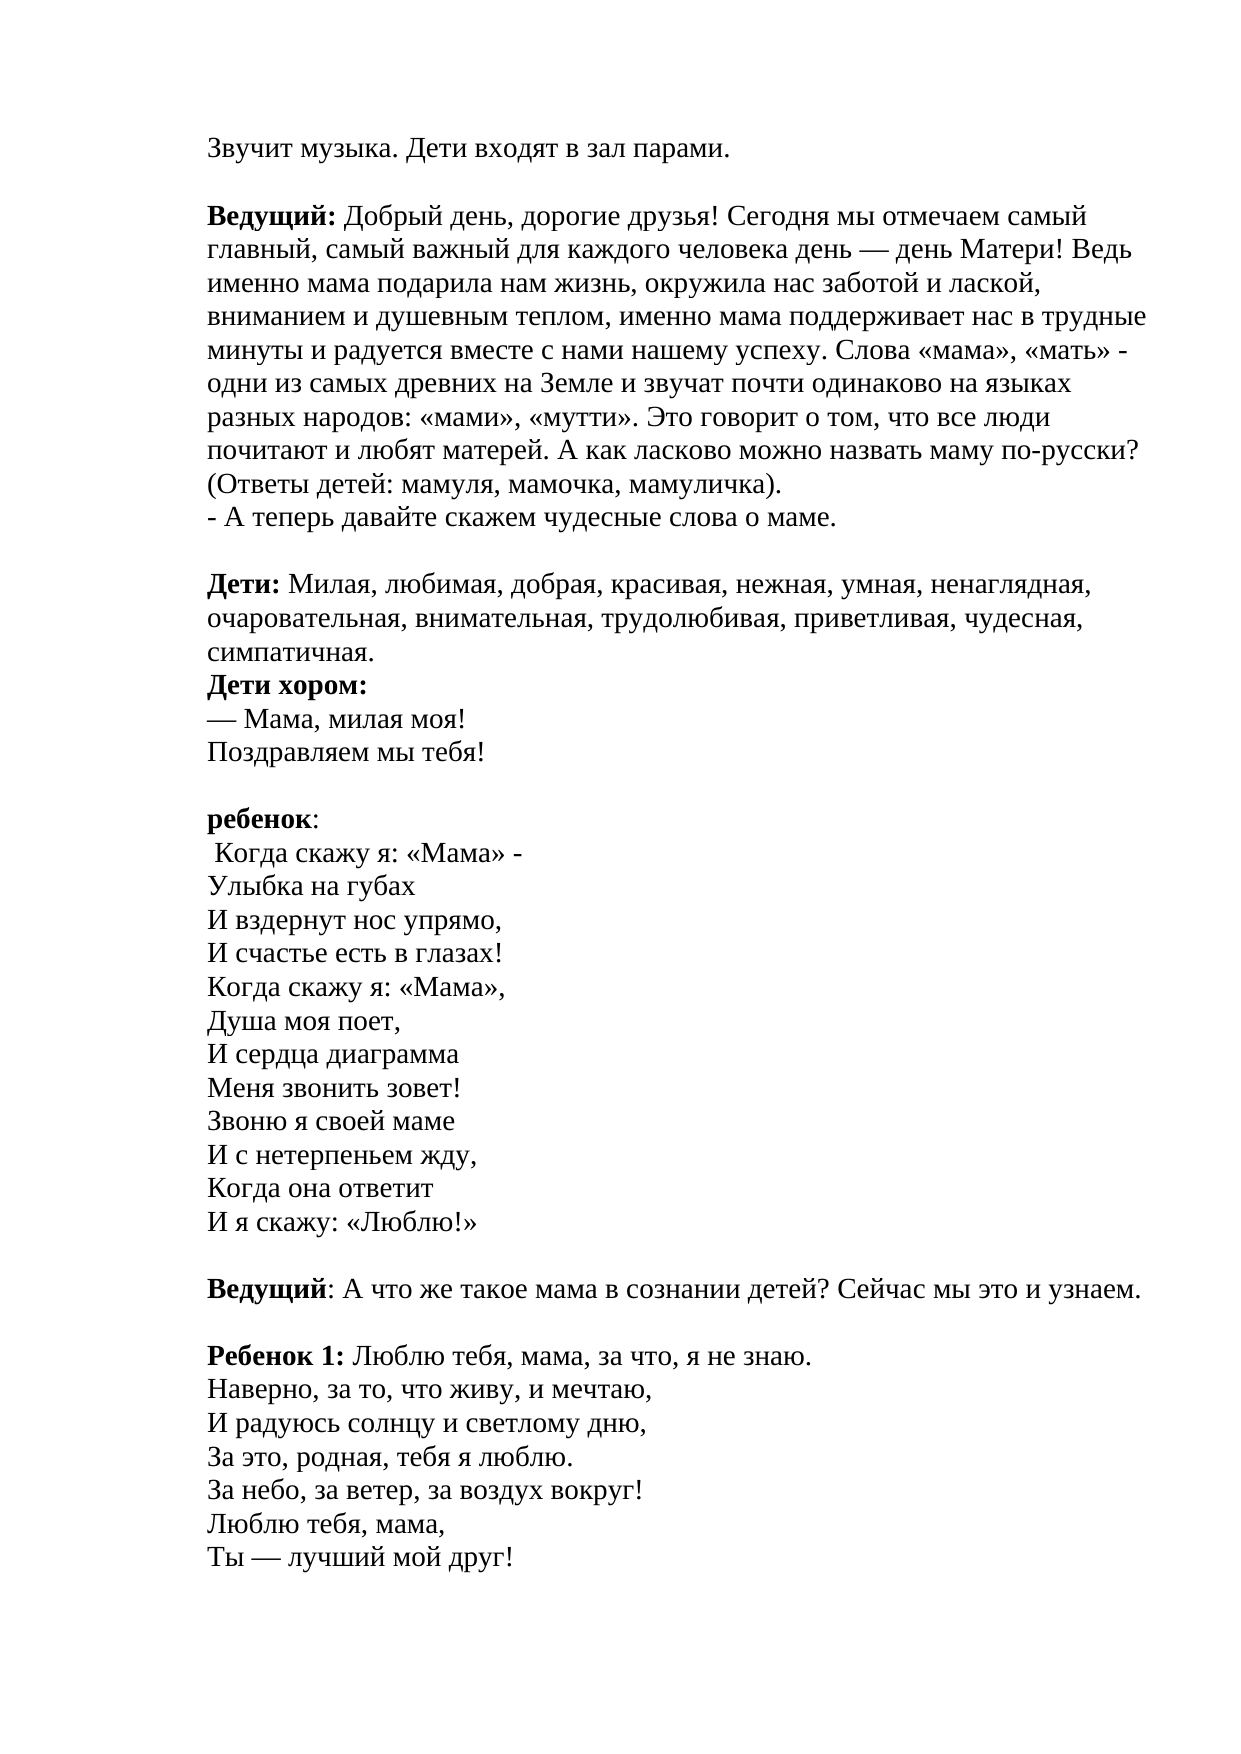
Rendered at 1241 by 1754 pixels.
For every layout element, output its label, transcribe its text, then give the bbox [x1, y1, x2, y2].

text Звучит музыка. Дети входят в зал парами. Ведущий: Добрый день, дорогие друзья! Сегодня мы отмечаем самый главный, самый важный для каждого человека день — день Матери! Ведь именно мама подарила нам жизнь, окружила нас заботой и лаской, вниманием и душевным теплом, именно мама поддерживает нас в трудные минуты и радуется вместе с нами нашему успеху. Слова «мама», «мать» - одни из самых древних на Земле и звучат почти одинаково на языках разных народов: «мами», «мутти». Это говорит о том, что все люди почитают и любят матерей. А как ласково можно назвать маму по-русски? (Ответы детей: мамуля, мамочка, мамуличка). - А теперь давайте скажем чудесные слова о маме. [207, 131, 1152, 533]
text Дети: Милая, любимая, добрая, красивая, нежная, умная, ненаглядная, очаровательная, внимательная, трудолюбивая, приветливая, чудесная, симпатичная. Дети хором: — Мама, милая моя! Поздравляем мы тебя! ребенок: [207, 533, 1152, 835]
text Когда скажу я: «Мама» - Улыбка на губах И вздернут нос упрямо, И счастье есть в глазах! Когда скажу я: «Мама», Душа моя поет, И сердца диаграмма Меня звонить зовет! Звоню я своей маме И с нетерпеньем жду, Когда она ответит И я скажу: «Люблю!» Ведущий: А что же такое мама в сознании детей? Сейчас мы это и узнаем. Ребенок 1: Люблю тебя, мама, за что, я не знаю. Наверно, за то, что живу, и мечтаю, И радуюсь солнцу и светлому дню, За это, родная, тебя я люблю. За небо, за ветер, за воздух вокруг! Люблю тебя, мама, Ты — лучший мой друг! [207, 835, 1152, 1573]
